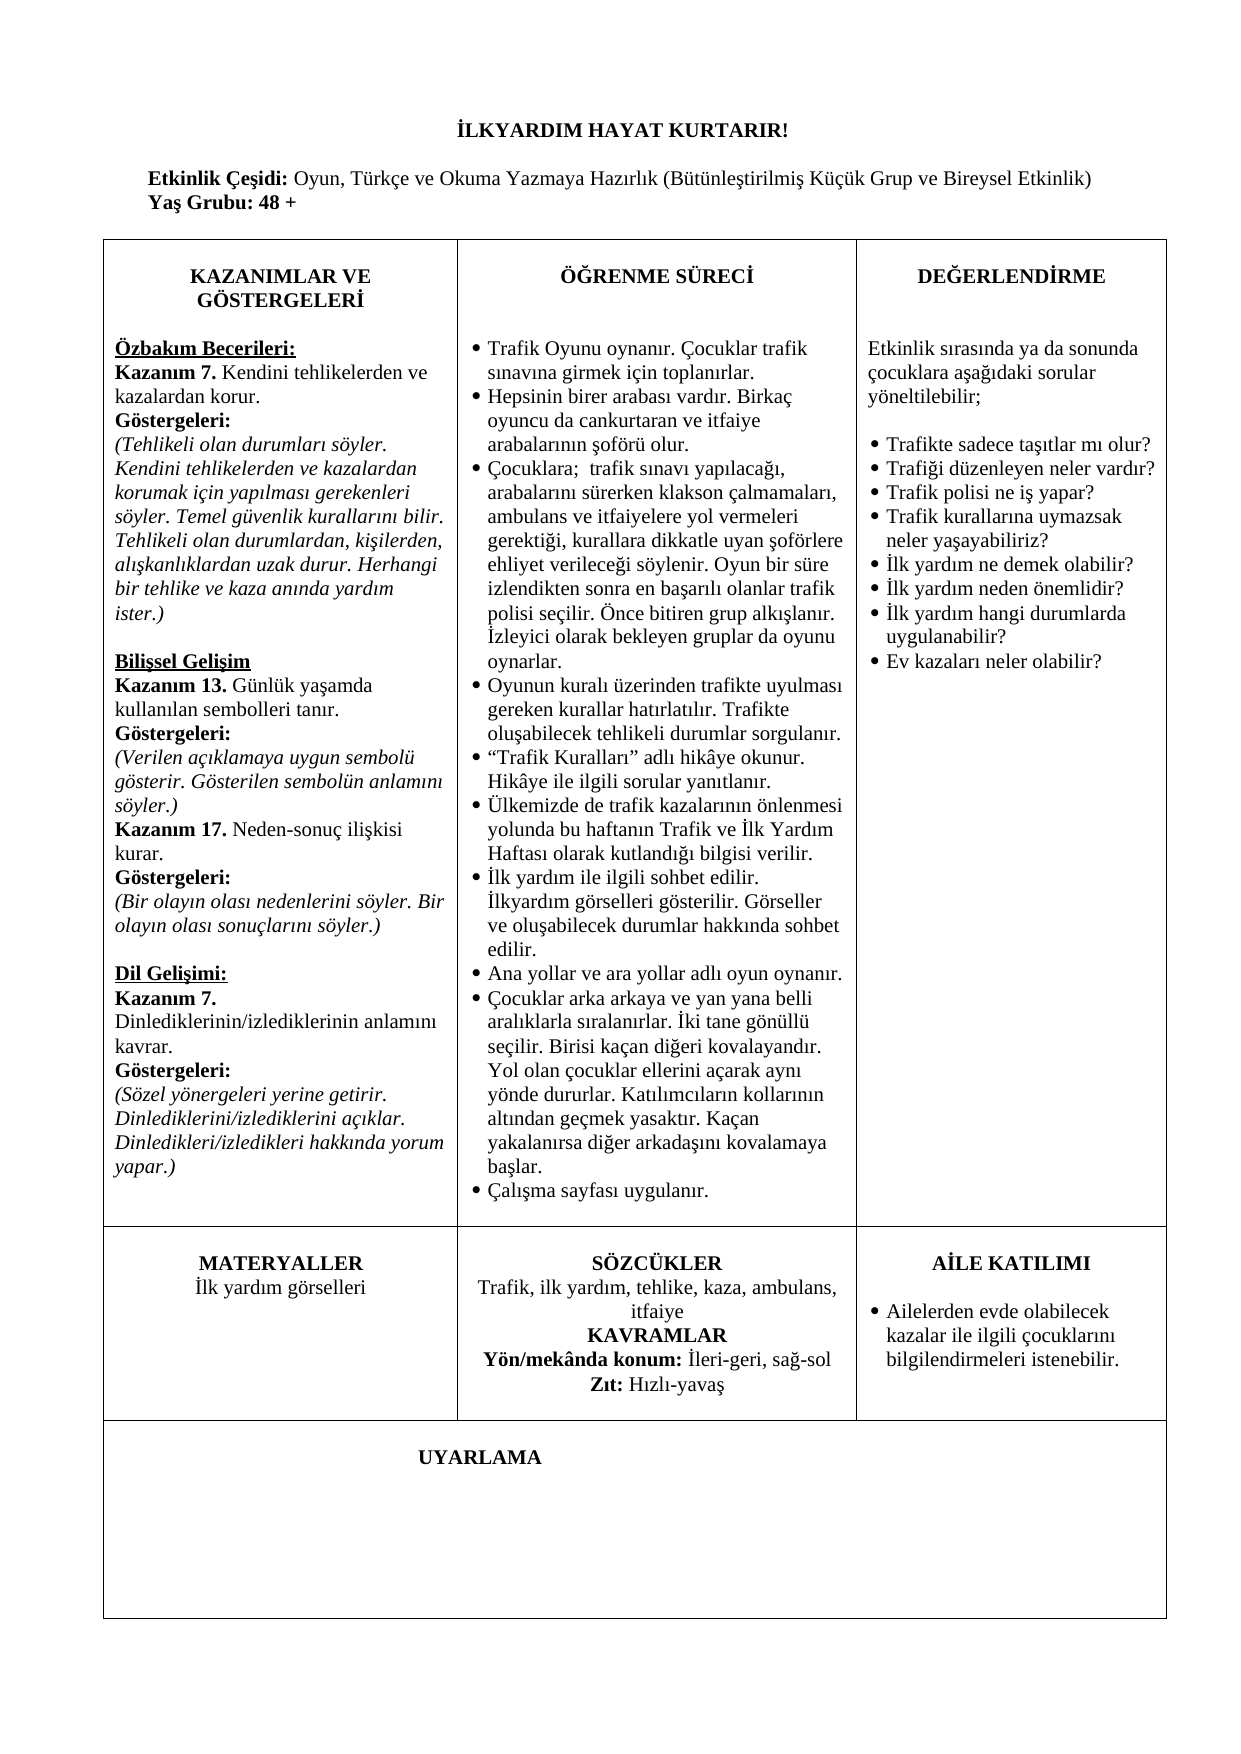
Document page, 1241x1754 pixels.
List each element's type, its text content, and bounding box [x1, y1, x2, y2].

table_header DEĞERLENDİRME Etkinlik sırasında ya da sonunda çocuklara aşağıdaki sorular yöneltilebilir; Trafikte sadece taşıtlar mı olur? Trafiği düzenleyen neler vardır? Trafik polisi ne iş yapar? Trafik kurallarına uymazsak neler yaşayabiliriz? İlk yardım ne demek olabilir? İlk yardım neden önemlidir? İlk yardım hangi durumlarda uygulanabilir? Ev kazaları neler olabilir? [857, 240, 1166, 1226]
table_cell SÖZCÜKLER Trafik, ilk yardım, tehlike, kaza, ambulans, itfaiye KAVRAMLAR Yön/mekânda konum: İleri-geri, sağ-sol Zıt: Hızlı-yavaş [458, 1227, 856, 1419]
table_header ÖĞRENME SÜRECİ Trafik Oyunu oynanır. Çocuklar trafik sınavına girmek için toplanırlar. Hepsinin birer arabası vardır. Birkaç oyuncu da cankurtaran ve itfaiye arabalarının şoförü olur. Çocuklara; trafik sınavı yapılacağı, arabalarını sürerken klakson çalmamaları, ambulans ve itfaiyelere yol vermeleri gerektiği, kurallara dikkatle uyan şoförlere ehliyet verileceği söylenir. Oyun bir süre izlendikten sonra en başarılı olanlar trafik polisi seçilir. Önce bitiren grup alkışlanır. İzleyici olarak bekleyen gruplar da oyunu oynarlar. Oyunun kuralı üzerinden trafikte uyulması gereken kurallar hatırlatılır. Trafikte oluşabilecek tehlikeli durumlar sorgulanır. “Trafik Kuralları” adlı hikâye okunur. Hikâye ile ilgili sorular yanıtlanır. Ülkemizde de trafik kazalarının önlenmesi yolunda bu haftanın Trafik ve İlk Yardım Haftası olarak kutlandığı bilgisi verilir. İlk yardım ile ilgili sohbet edilir. İlkyardım görselleri gösterilir. Görseller ve oluşabilecek durumlar hakkında sohbet edilir. Ana yollar ve ara yollar adlı oyun oynanır. Çocuklar arka arkaya ve yan yana belli aralıklarla sıralanırlar. İki tane gönüllü seçilir. Birisi kaçan diğeri kovalayandır. Yol olan çocuklar ellerini açarak aynı yönde dururlar. Katılımcıların kollarının altından geçmek yasaktır. Kaçan yakalanırsa diğer arkadaşını kovalamaya başlar. Çalışma sayfası uygulanır. [458, 240, 856, 1226]
table_cell [856, 1421, 1166, 1618]
table_cell UYARLAMA [104, 1421, 856, 1618]
table_cell AİLE KATILIMI Ailelerden evde olabilecek kazalar ile ilgili çocuklarını bilgilendirmeleri istenebilir. [857, 1227, 1166, 1419]
text İLKYARDIM HAYAT KURTARIR! [148, 118, 1092, 142]
text Etkinlik Çeşidi: Oyun, Türkçe ve Okuma Yazmaya Hazırlık (Bütünleştirilmiş Küçük Grup ve Bireysel Etkinlik) [148, 166, 1092, 190]
table_header KAZANIMLAR VE GÖSTERGELERİ Özbakım Becerileri: Kazanım 7. Kendini tehlikelerden ve kazalardan korur. Göstergeleri: (Tehlikeli olan durumları söyler. Kendini tehlikelerden ve kazalardan korumak için yapılması gerekenleri söyler. Temel güvenlik kurallarını bilir. Tehlikeli olan durumlardan, kişilerden, alışkanlıklardan uzak durur. Herhangi bir tehlike ve kaza anında yardım ister.) Bilişsel Gelişim Kazanım 13. Günlük yaşamda kullanılan sembolleri tanır. Göstergeleri: (Verilen açıklamaya uygun sembolü gösterir. Gösterilen sembolün anlamını söyler.) Kazanım 17. Neden-sonuç ilişkisi kurar. Göstergeleri: (Bir olayın olası nedenlerini söyler. Bir olayın olası sonuçlarını söyler.) Dil Gelişimi: Kazanım 7. Dinlediklerinin/izlediklerinin anlamını kavrar. Göstergeleri: (Sözel yönergeleri yerine getirir. Dinlediklerini/izlediklerini açıklar. Dinledikleri/izledikleri hakkında yorum yapar.) [104, 240, 457, 1226]
text Yaş Grubu: 48 + [148, 190, 1092, 214]
table_cell MATERYALLER İlk yardım görselleri [104, 1227, 457, 1419]
